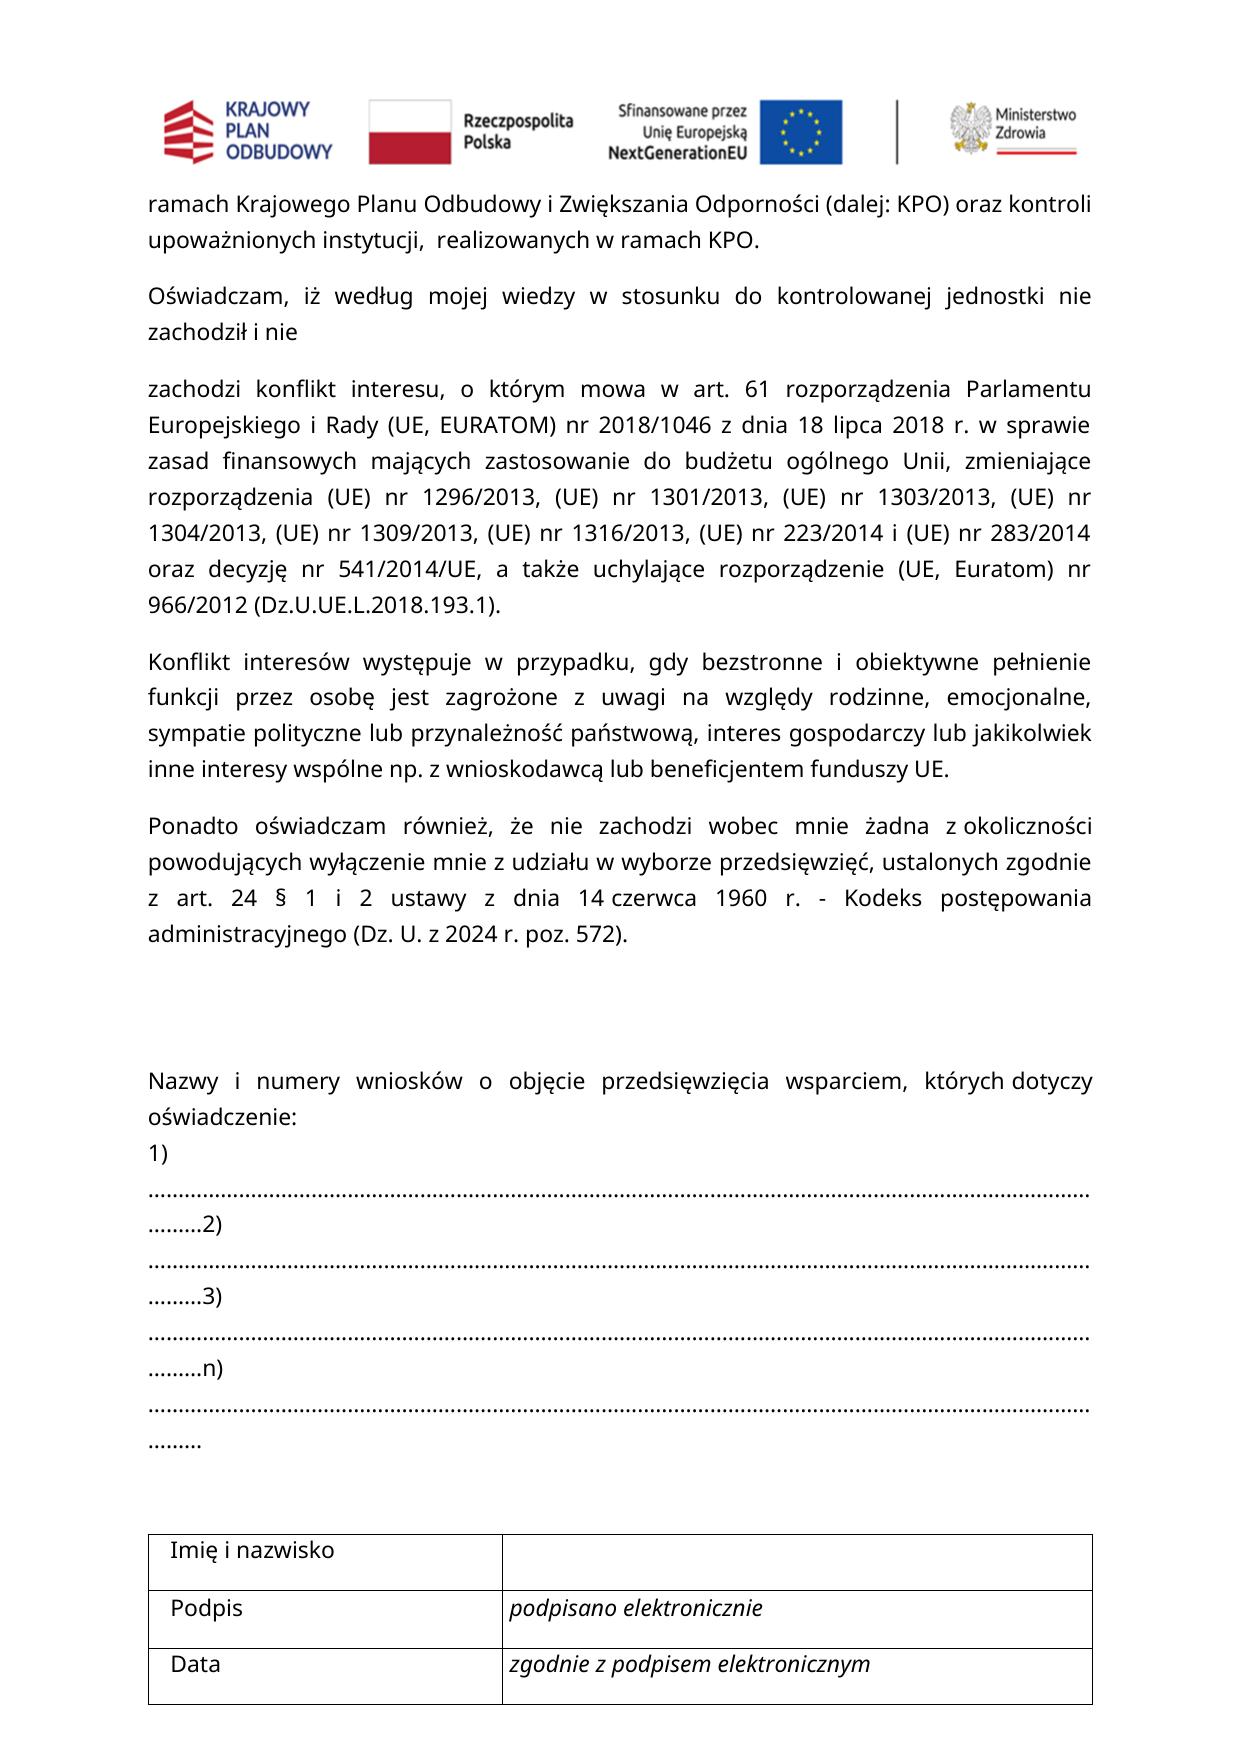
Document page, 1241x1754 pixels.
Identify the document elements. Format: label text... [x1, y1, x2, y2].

table_header Imię i nazwisko [149, 1535, 502, 1590]
text 1)…………………………………………………………………………………………………………………………………………………2)…………………………………………………………………………………………………………………………………………………3)…………………………………………………………………………………………………………………………………………………n)………………………………………………………………………………………………………………………………………………… [148, 1137, 1093, 1455]
text Nazwy i numery wniosków o objęcie przedsięwzięcia wsparciem, których dotyczy oświadczenie: [148, 1065, 1093, 1132]
table_cell Data [149, 1649, 502, 1704]
table_cell Podpis [149, 1591, 502, 1647]
text Oświadczam, iż według mojej wiedzy w stosunku do kontrolowanej jednostki nie zachodził i nie [148, 280, 1093, 347]
picture [147, 73, 1096, 184]
text Konflikt interesów występuje w przypadku, gdy bezstronne i obiektywne pełnienie funkcji przez osobę jest zagrożone z uwagi na względy rodzinne, emocjonalne, sympatie polityczne lub przynależność państwową, interes gospodarczy lub jakikolwiek inne interesy wspólne np. z wnioskodawcą lub beneficjentem funduszy UE. [148, 645, 1093, 784]
table_cell podpisano elektronicznie [503, 1591, 1092, 1647]
text Ponadto oświadczam również, że nie zachodzi wobec mnie żadna z okoliczności powodujących wyłączenie mnie z udziału w wyborze przedsięwzięć, ustalonych zgodnie z art. 24 § 1 i 2 ustawy z dnia 14 czerwca 1960 r. - Kodeks postępowania administracyjnego (Dz. U. z 2024 r. poz. 572). [148, 810, 1093, 949]
table_header [503, 1535, 1092, 1590]
text zachodzi konflikt interesu, o którym mowa w art. 61 rozporządzenia Parlamentu Europejskiego i Rady (UE, EURATOM) nr 2018/1046 z dnia 18 lipca 2018 r. w sprawie zasad finansowych mających zastosowanie do budżetu ogólnego Unii, zmieniające rozporządzenia (UE) nr 1296/2013, (UE) nr 1301/2013, (UE) nr 1303/2013, (UE) nr 1304/2013, (UE) nr 1309/2013, (UE) nr 1316/2013, (UE) nr 223/2014 i (UE) nr 283/2014 oraz decyzję nr 541/2014/UE, a także uchylające rozporządzenie (UE, Euratom) nr 966/2012 (Dz.U.UE.L.2018.193.1). [148, 373, 1093, 620]
table_cell zgodnie z podpisem elektronicznym [503, 1649, 1092, 1704]
